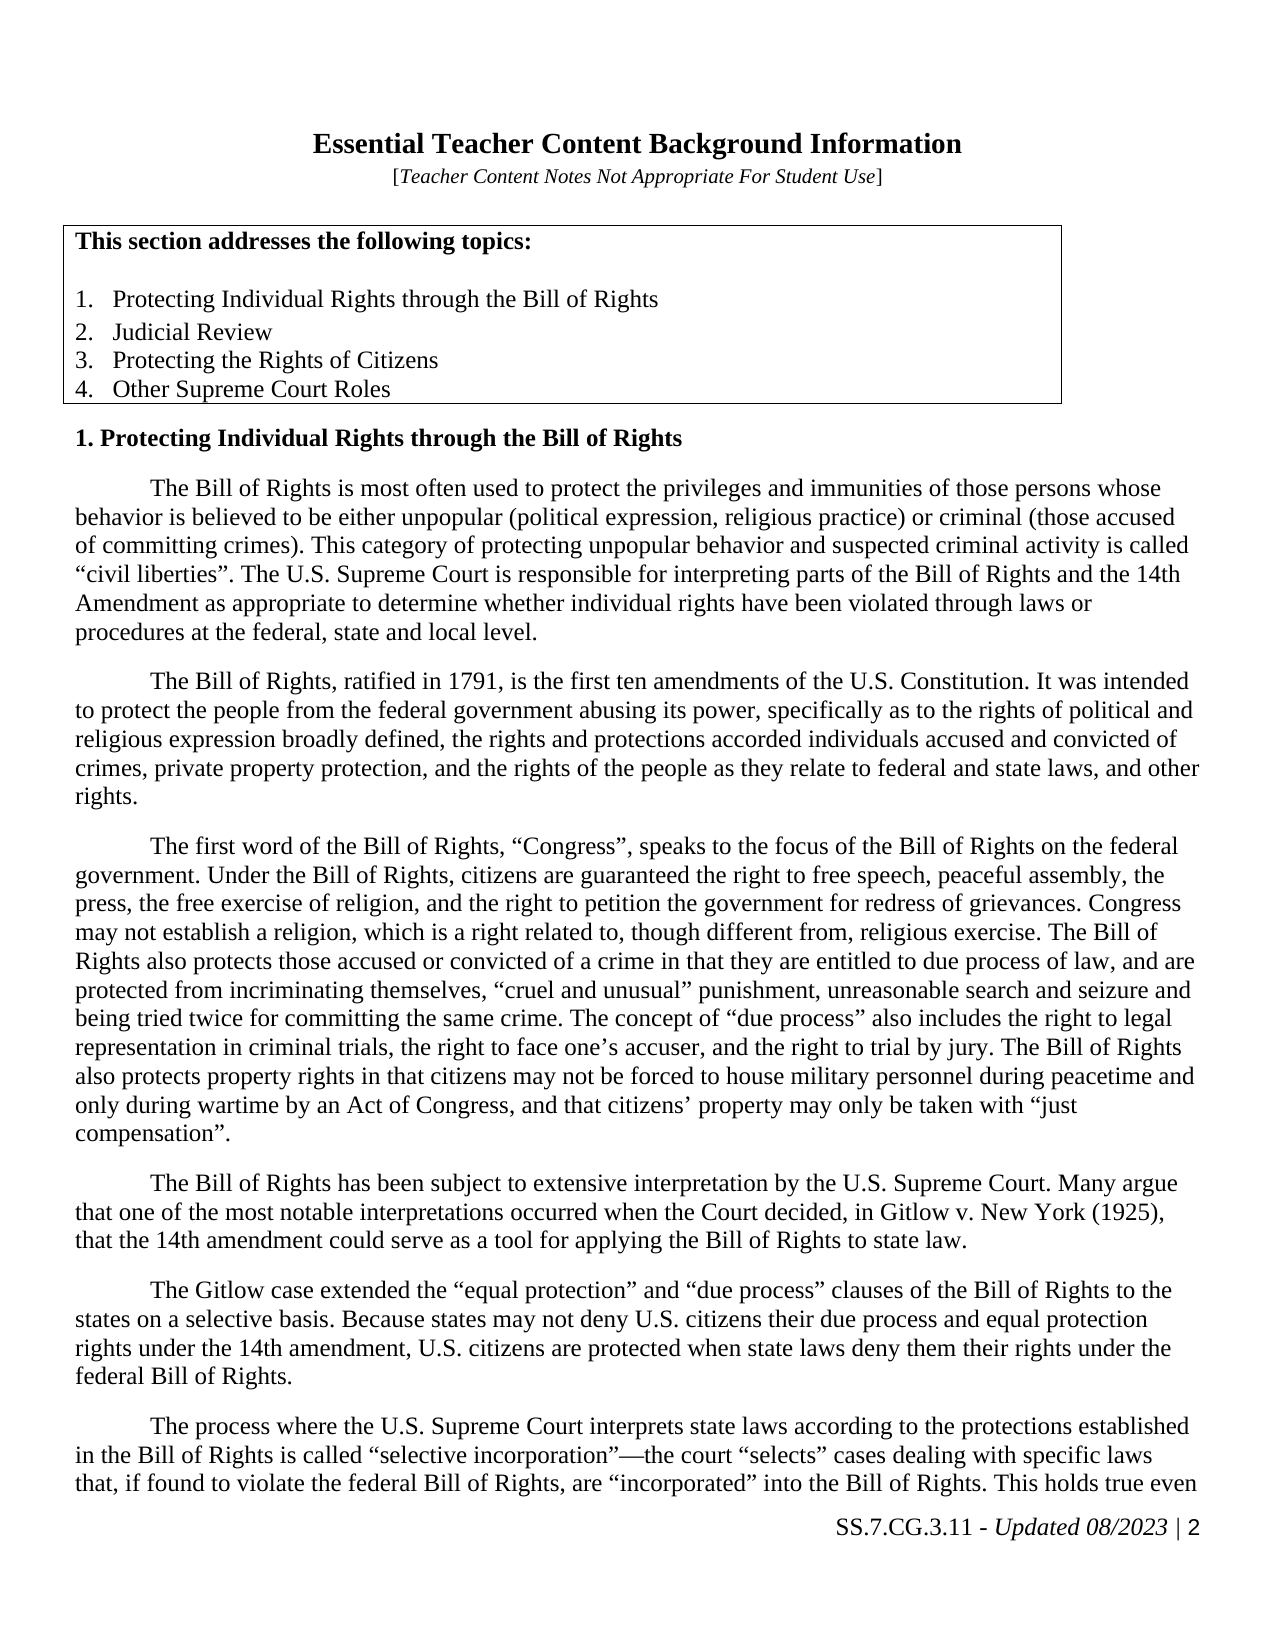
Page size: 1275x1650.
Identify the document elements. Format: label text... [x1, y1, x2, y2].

text The first word of the Bill of Rights, “Congress”, speaks to the focus of the Bill of Rights on the federal government. Under the Bill of Rights, citizens are guaranteed the right to free speech, peaceful assembly, the press, the free exercise of religion, and the right to petition the government for redress of grievances. Congress may not establish a religion, which is a right related to, though different from, religious exercise. The Bill of Rights also protects those accused or convicted of a crime in that they are entitled to due process of law, and are protected from incriminating themselves, “cruel and unusual” punishment, unreasonable search and seizure and being tried twice for committing the same crime. The concept of “due process” also includes the right to legal representation in criminal trials, the right to face one’s accuser, and the right to trial by jury. The Bill of Rights also protects property rights in that citizens may not be forced to house military personnel during peacetime and only during wartime by an Act of Congress, and that citizens’ property may only be taken with “just compensation”. [75, 831, 1200, 1147]
text The Bill of Rights, ratified in 1791, is the first ten amendments of the U.S. Constitution. It was intended to protect the people from the federal government abusing its power, specifically as to the rights of political and religious expression broadly defined, the rights and protections accorded individuals accused and convicted of crimes, private property protection, and the rights of the people as they relate to federal and state laws, and other rights. [75, 666, 1200, 810]
text The Gitlow case extended the “equal protection” and “due process” clauses of the Bill of Rights to the states on a selective basis. Because states may not deny U.S. citizens their due process and equal protection rights under the 14th amendment, U.S. citizens are protected when state laws deny them their rights under the federal Bill of Rights. [75, 1275, 1200, 1390]
text 1. Protecting Individual Rights through the Bill of Rights [75, 423, 1200, 452]
text [Teacher Content Notes Not Appropriate For Student Use] [75, 164, 1200, 188]
subtitle Essential Teacher Content Background Information [75, 126, 1200, 160]
table_header This section addresses the following topics: Protecting Individual Rights through the Bill of Rights Judicial Review Protecting the Rights of Citizens Other Supreme Court Roles [64, 226, 1061, 403]
text The Bill of Rights is most often used to protect the privileges and immunities of those persons whose behavior is believed to be either unpopular (political expression, religious practice) or criminal (those accused of committing crimes). This category of protecting unpopular behavior and suspected criminal activity is called “civil liberties”. The U.S. Supreme Court is responsible for interpreting parts of the Bill of Rights and the 14th Amendment as appropriate to determine whether individual rights have been violated through laws or procedures at the federal, state and local level. [75, 473, 1200, 646]
text The Bill of Rights has been subject to extensive interpretation by the U.S. Supreme Court. Many argue that one of the most notable interpretations occurred when the Court decided, in Gitlow v. New York (1925), that the 14th amendment could serve as a tool for applying the Bill of Rights to state law. [75, 1168, 1200, 1254]
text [75, 1411, 1200, 1497]
